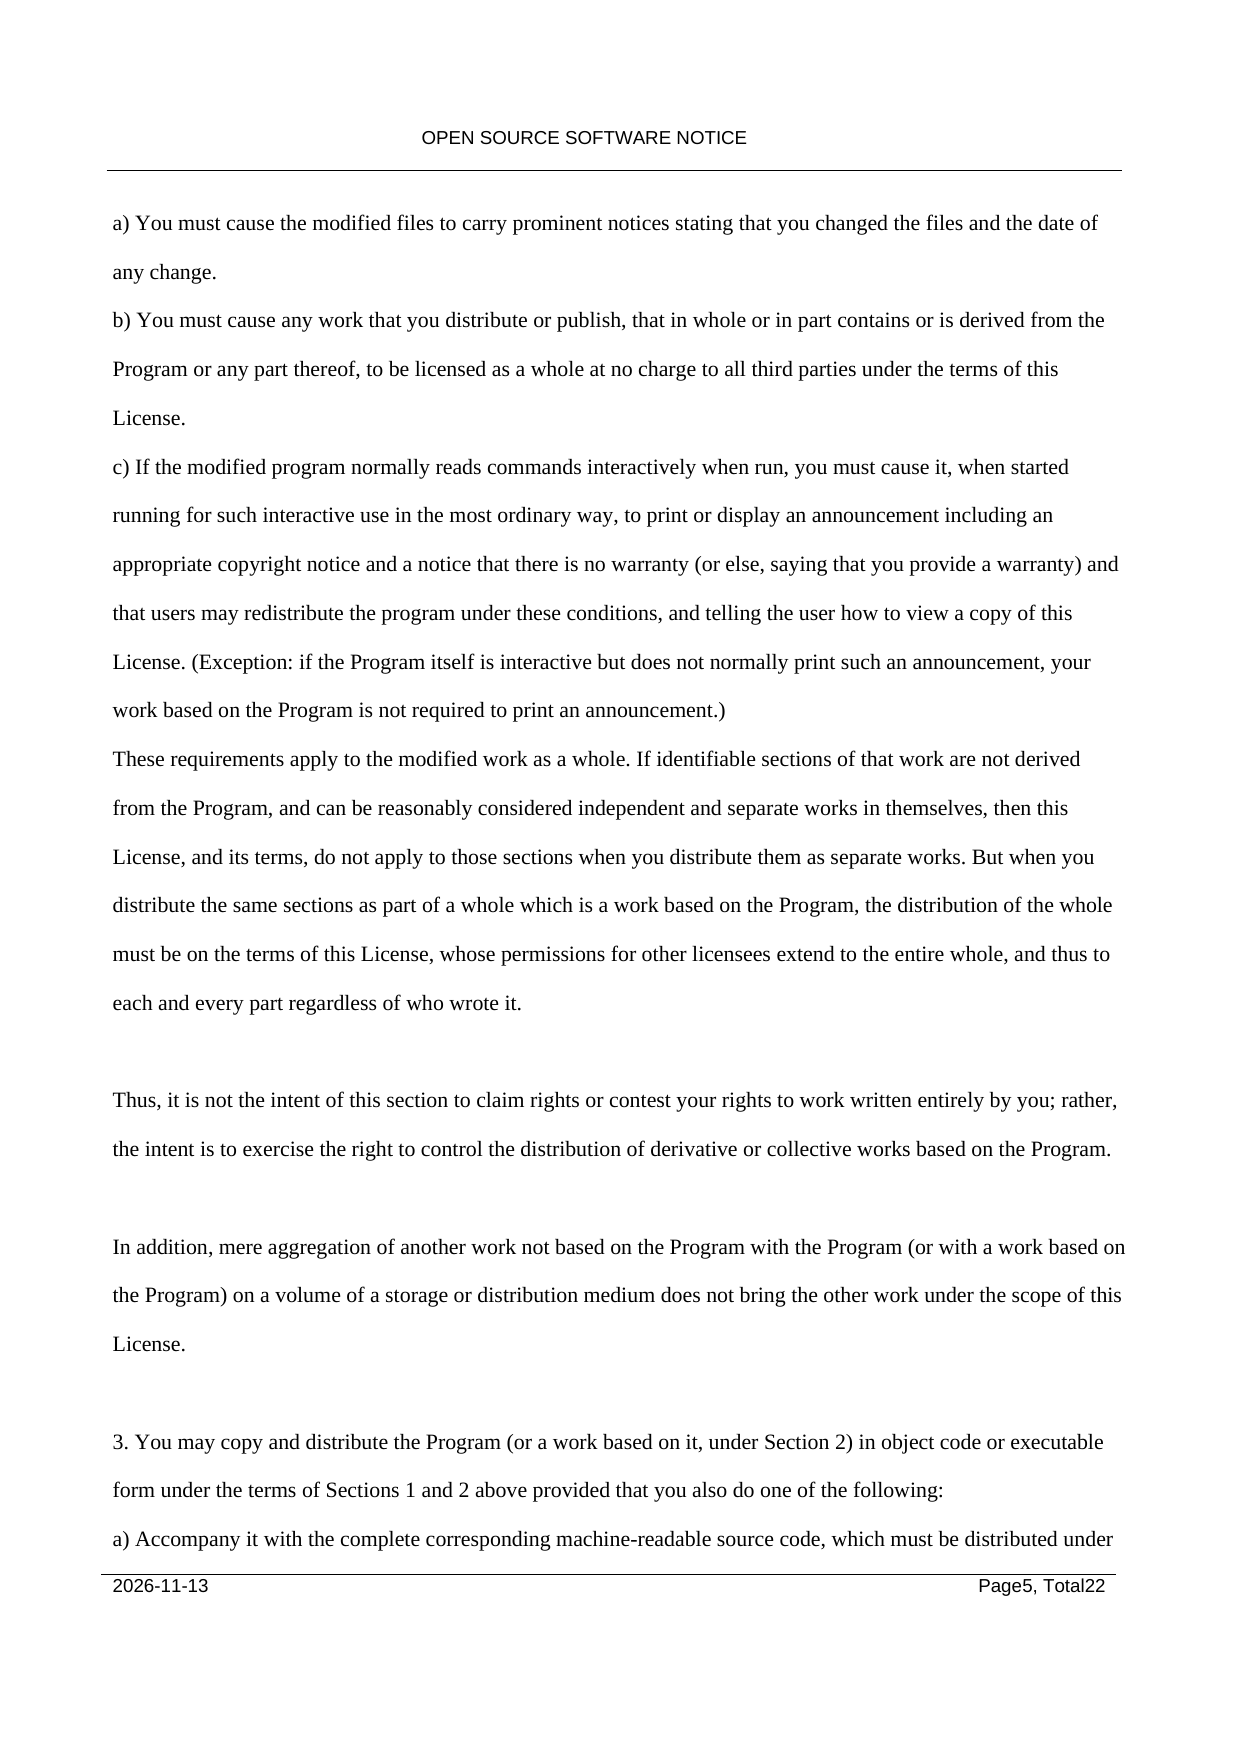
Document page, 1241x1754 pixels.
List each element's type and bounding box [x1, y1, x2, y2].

text [112, 206, 1128, 1555]
